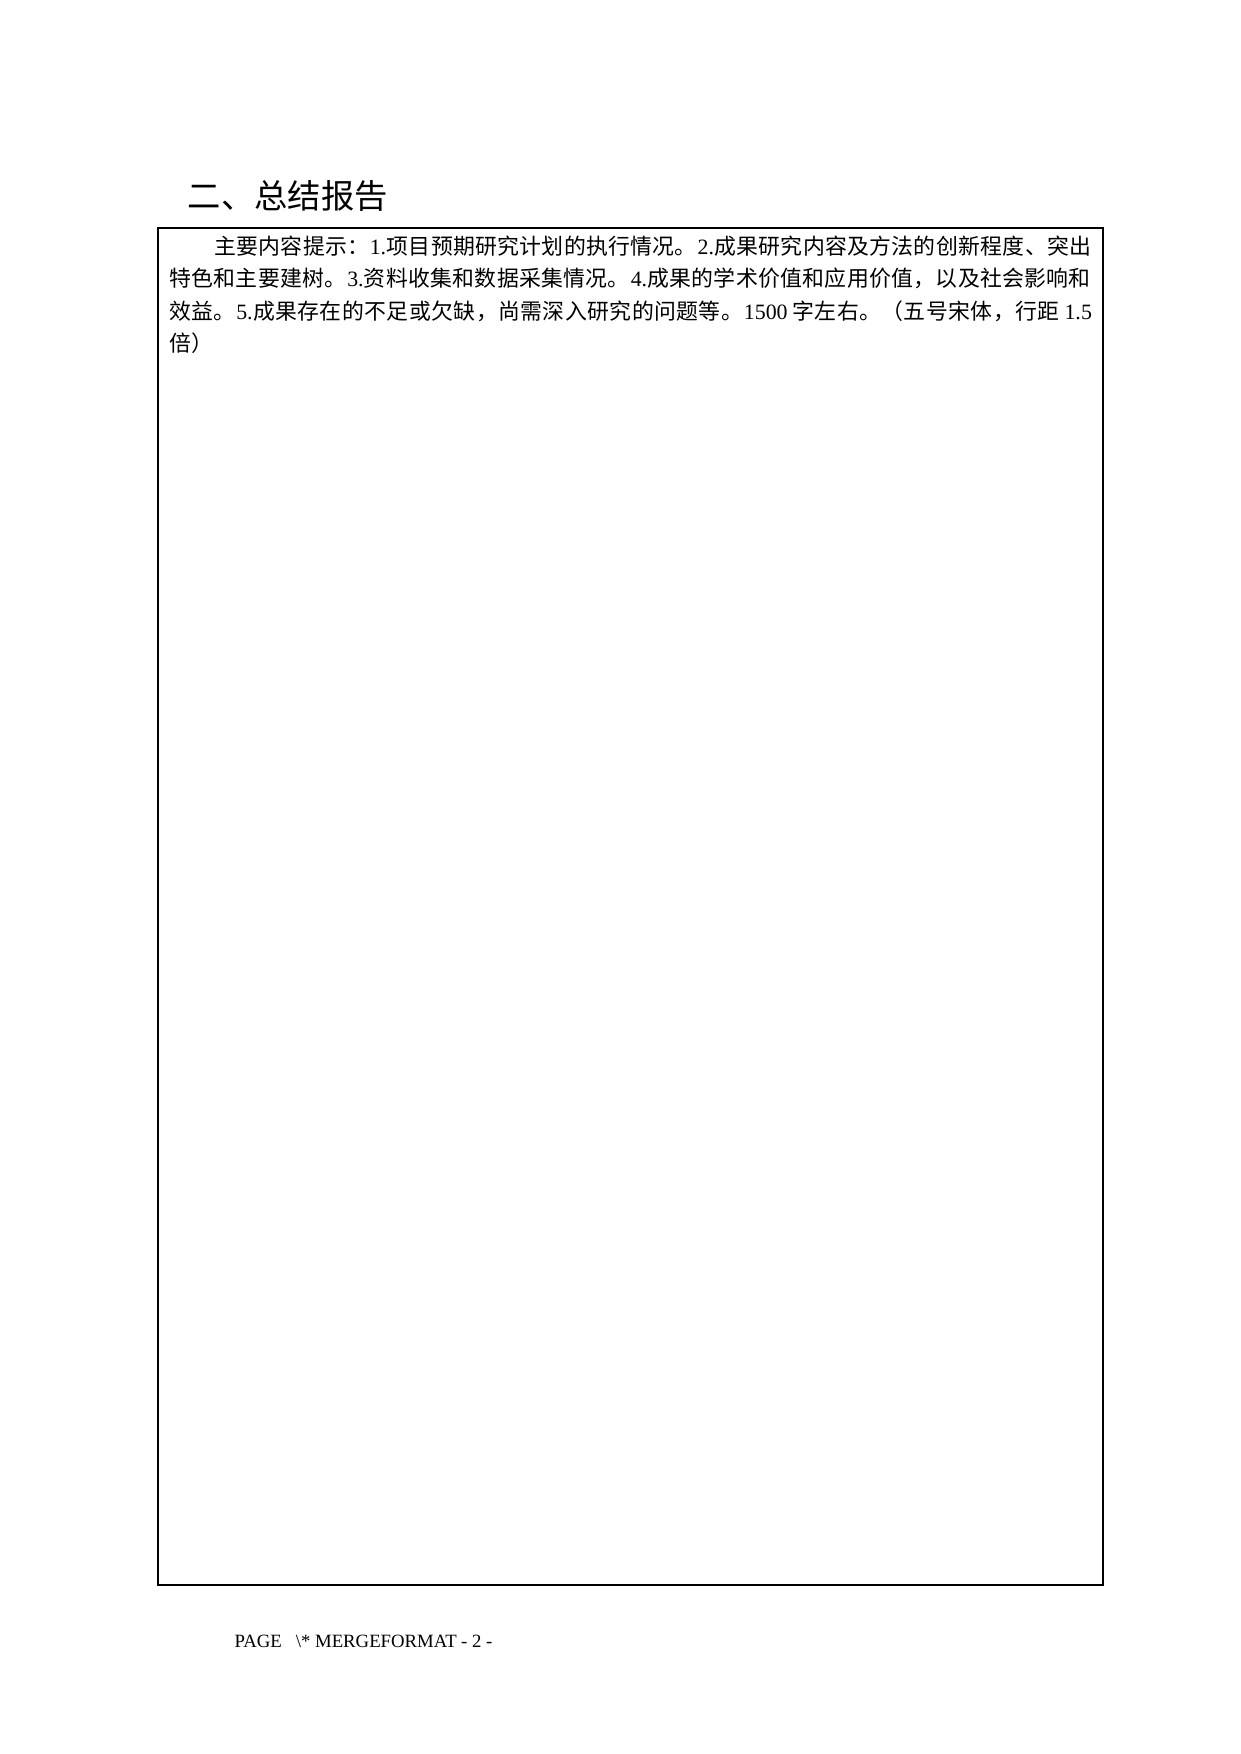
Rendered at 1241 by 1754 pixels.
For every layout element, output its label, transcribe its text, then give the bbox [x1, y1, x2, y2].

text 二、总结报告 [187, 162, 1053, 227]
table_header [159, 229, 1102, 1584]
